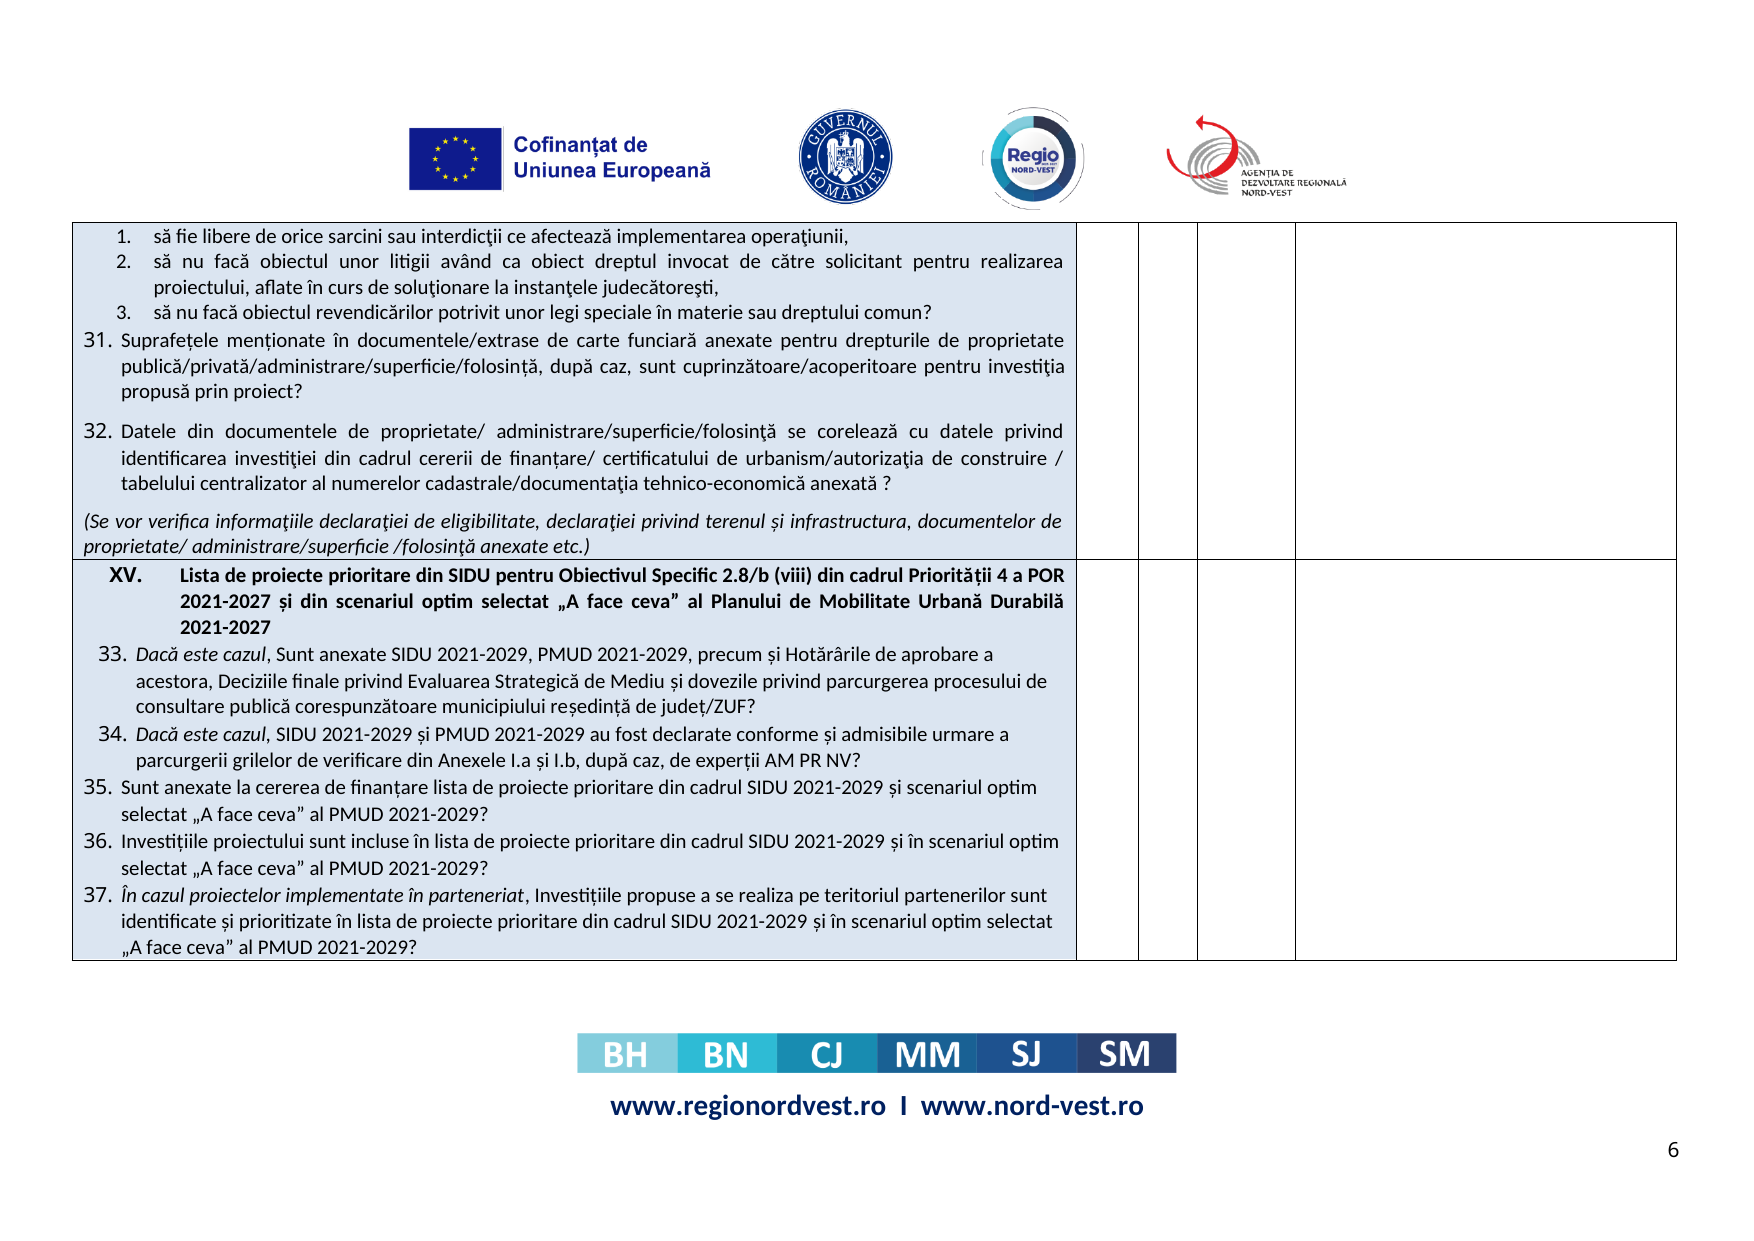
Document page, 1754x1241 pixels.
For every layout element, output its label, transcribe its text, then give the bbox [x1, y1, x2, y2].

table_cell [1139, 223, 1197, 559]
table_cell [1296, 560, 1676, 959]
table_cell [1077, 560, 1138, 959]
table_cell [1296, 223, 1676, 559]
picture [577, 1033, 1177, 1073]
table_cell [1077, 223, 1138, 559]
table_cell [1139, 560, 1197, 959]
table_cell Lista de proiecte prioritare din SIDU pentru Obiectivul Specific 2.8/b (viii) din cadrul Priorităţii 4 a POR 2021-2027 și din scenariul optim selectat „A face ceva” al Planului de Mobilitate Urbană Durabilă 2021-2027 Dacă este cazul, Sunt anexate SIDU 2021-2029, PMUD 2021-2029, precum și Hotărârile de aprobare a acestora, Deciziile finale privind Evaluarea Strategică de Mediu și dovezile privind parcurgerea procesului de consultare publică corespunzătoare municipiului reședinţă de judeţ/ZUF? Dacă este cazul, SIDU 2021-2029 și PMUD 2021-2029 au fost declarate conforme și admisibile urmare a parcurgerii grilelor de verificare din Anexele I.a și I.b, după caz, de experţii AM PR NV? Sunt anexate la cererea de finanţare lista de proiecte prioritare din cadrul SIDU 2021-2029 și scenariul optim selectat „A face ceva” al PMUD 2021-2029? Investiţiile proiectului sunt incluse în lista de proiecte prioritare din cadrul SIDU 2021-2029 și în scenariul optim selectat „A face ceva” al PMUD 2021-2029? În cazul proiectelor implementate în parteneriat, Investiţiile propuse a se realiza pe teritoriul partenerilor sunt identificate şi prioritizate în lista de proiecte prioritare din cadrul SIDU 2021-2029 și în scenariul optim selectat „A face ceva” al PMUD 2021-2029? [73, 560, 1076, 959]
picture [407, 107, 1347, 210]
table_cell [1198, 223, 1295, 559]
table_cell [1198, 560, 1295, 959]
